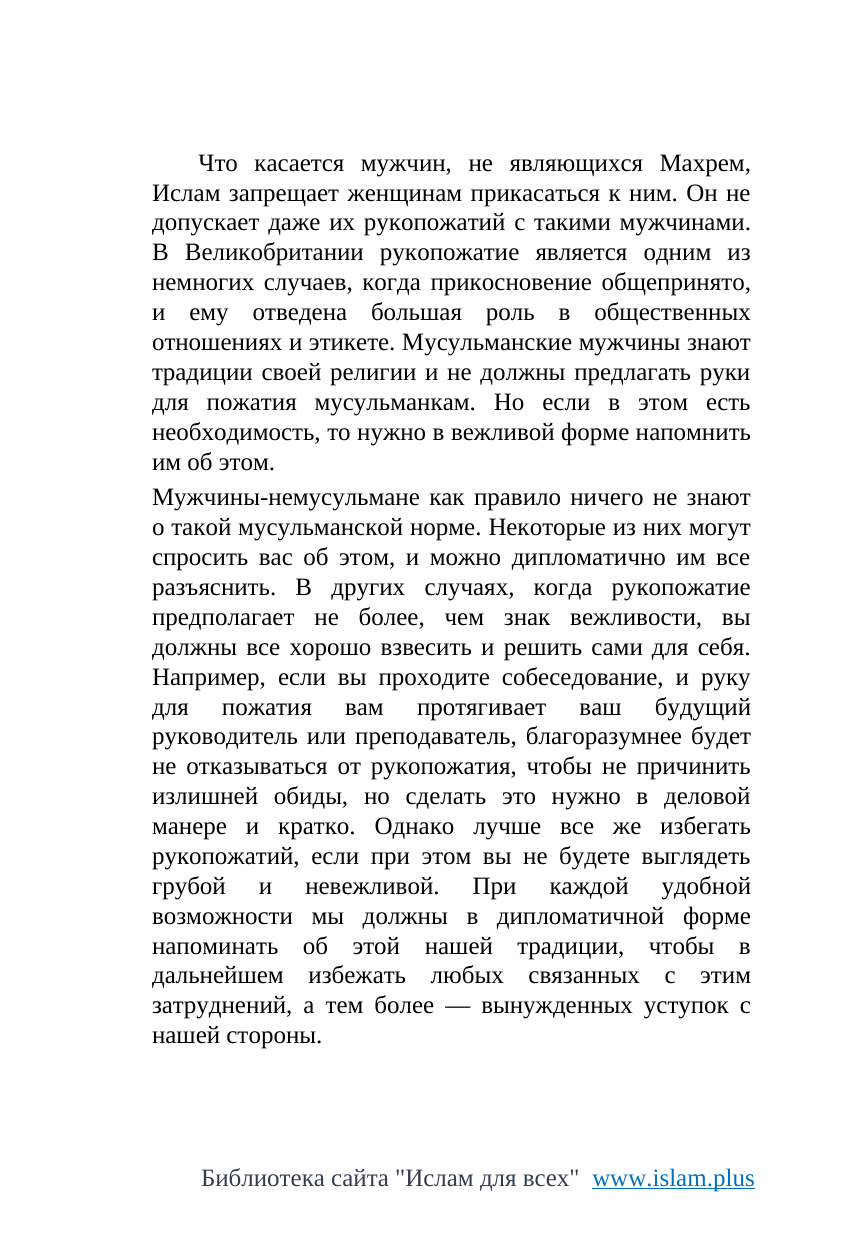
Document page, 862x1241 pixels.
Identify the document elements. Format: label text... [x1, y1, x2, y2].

text Что касается мужчин, не являющихся Махрем, Ислам запрещает женщинам прикасаться к ним. Он не допускает даже их рукопожатий с такими мужчинами. В Великобритании рукопожатие является одним из немногих случаев, когда прикосновение общепринято, и ему отведена большая роль в общественных отношениях и этикете. Мусульманские мужчины знают традиции своей религии и не должны предлагать руки для пожатия мусульманкам. Но если в этом есть необходимость, то нужно в вежливой форме напомнить им об этом. [152, 148, 751, 475]
text Мужчины-немусульмане как правило ничего не знают о такой мусульманской норме. Некоторые из них могут спросить вас об этом, и можно дипломатично им все разъяснить. В других случаях, когда рукопожатие предполагает не более, чем знак вежливости, вы должны все хорошо взвесить и решить сами для себя. Например, если вы проходите собеседование, и руку для пожатия вам протягивает ваш будущий руководитель или преподаватель, благоразумнее будет не отказываться от рукопожатия, чтобы не причинить излишней обиды, но сделать это нужно в деловой манере и кратко. Однако лучше все же избегать рукопожатий, если при этом вы не будете выглядеть грубой и невежливой. При каждой удобной возможности мы должны в дипломатичной форме напоминать об этой нашей традиции, чтобы в дальнейшем избежать любых связанных с этим затруднений, а тем более — вынужденных уступок с нашей стороны. [152, 482, 751, 1049]
